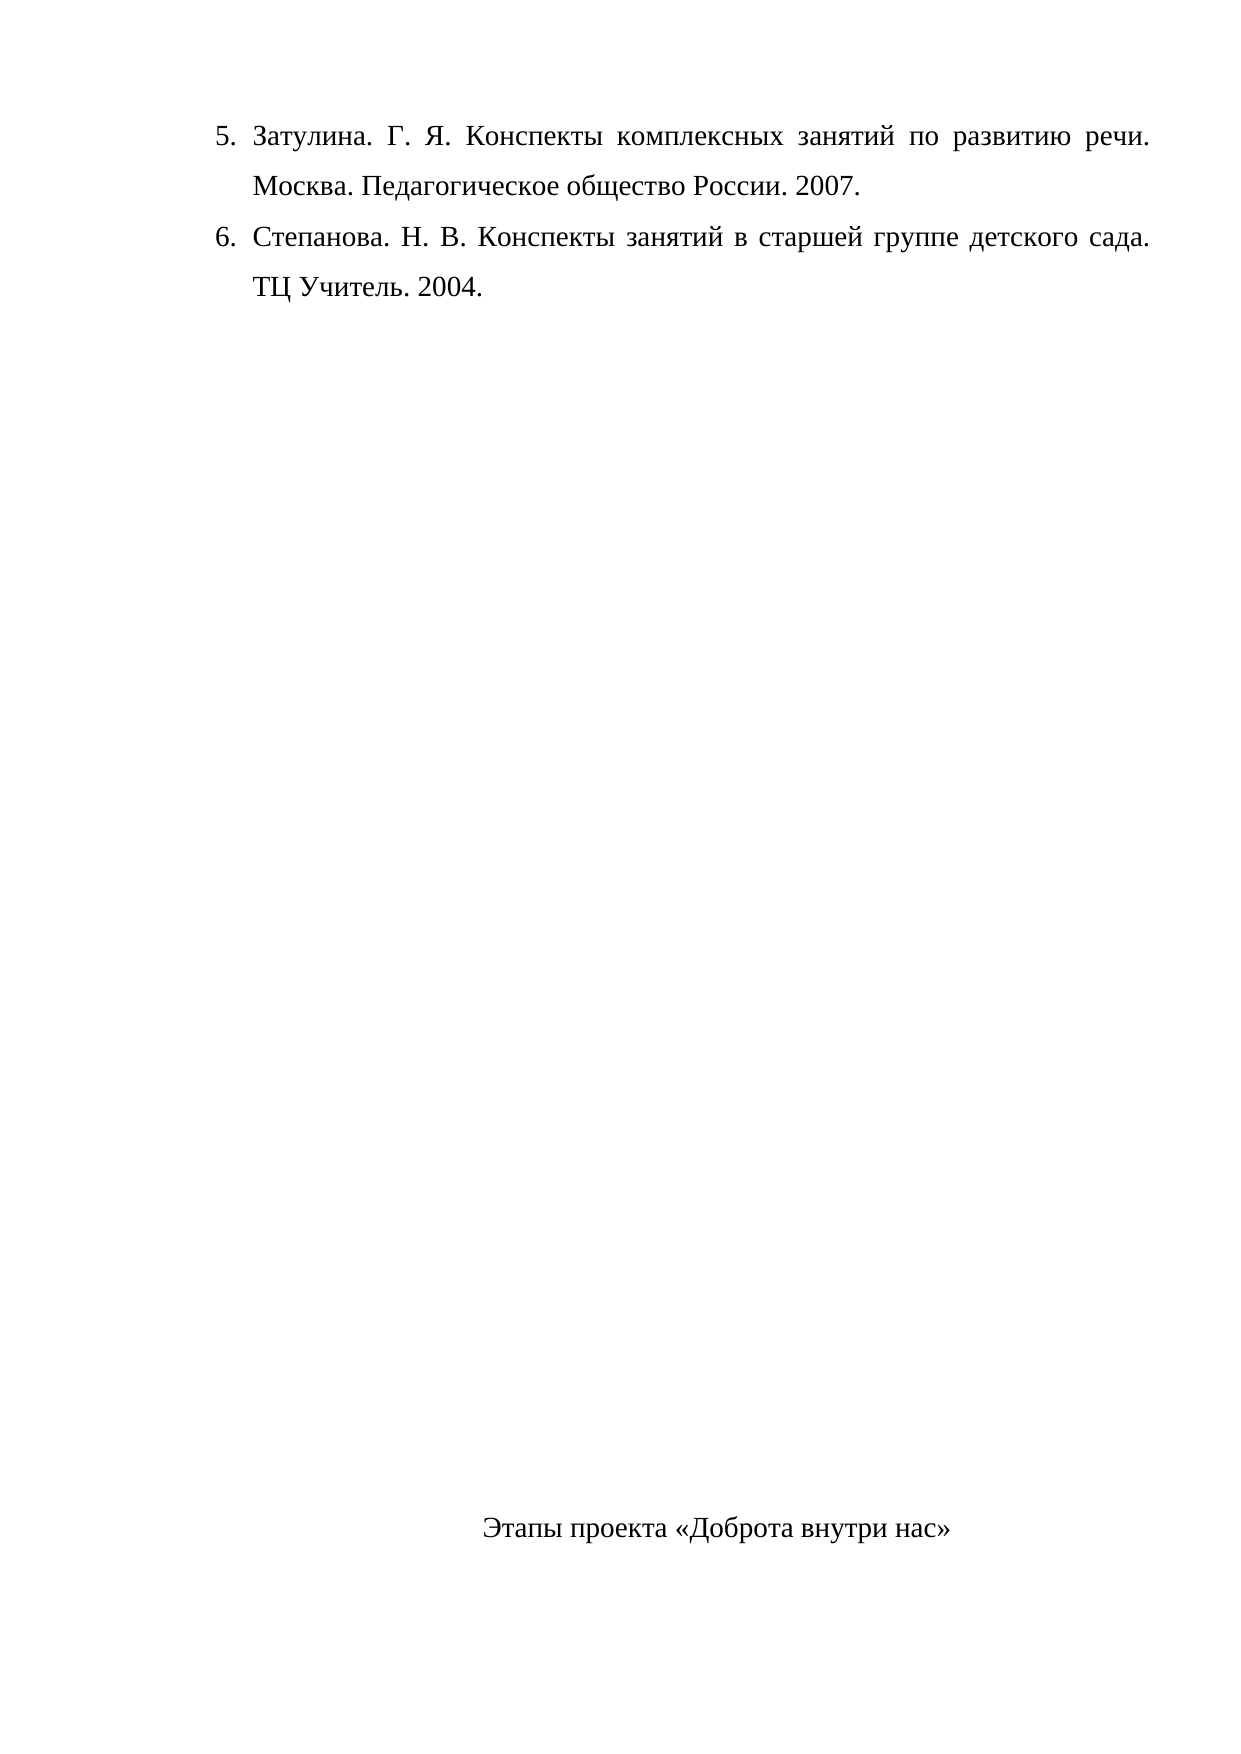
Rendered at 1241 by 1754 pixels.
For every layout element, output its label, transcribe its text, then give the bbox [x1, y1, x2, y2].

list Степанова. Н. В. Конспекты занятий в старшей группе детского сада. ТЦ Учитель. 2004. [215, 219, 1152, 303]
text Этапы проекта «Доброта внутри нас» [177, 1510, 1152, 1544]
list Затулина. Г. Я. Конспекты комплексных занятий по развитию речи. Москва. Педагогическое общество России. 2007. [215, 118, 1152, 202]
